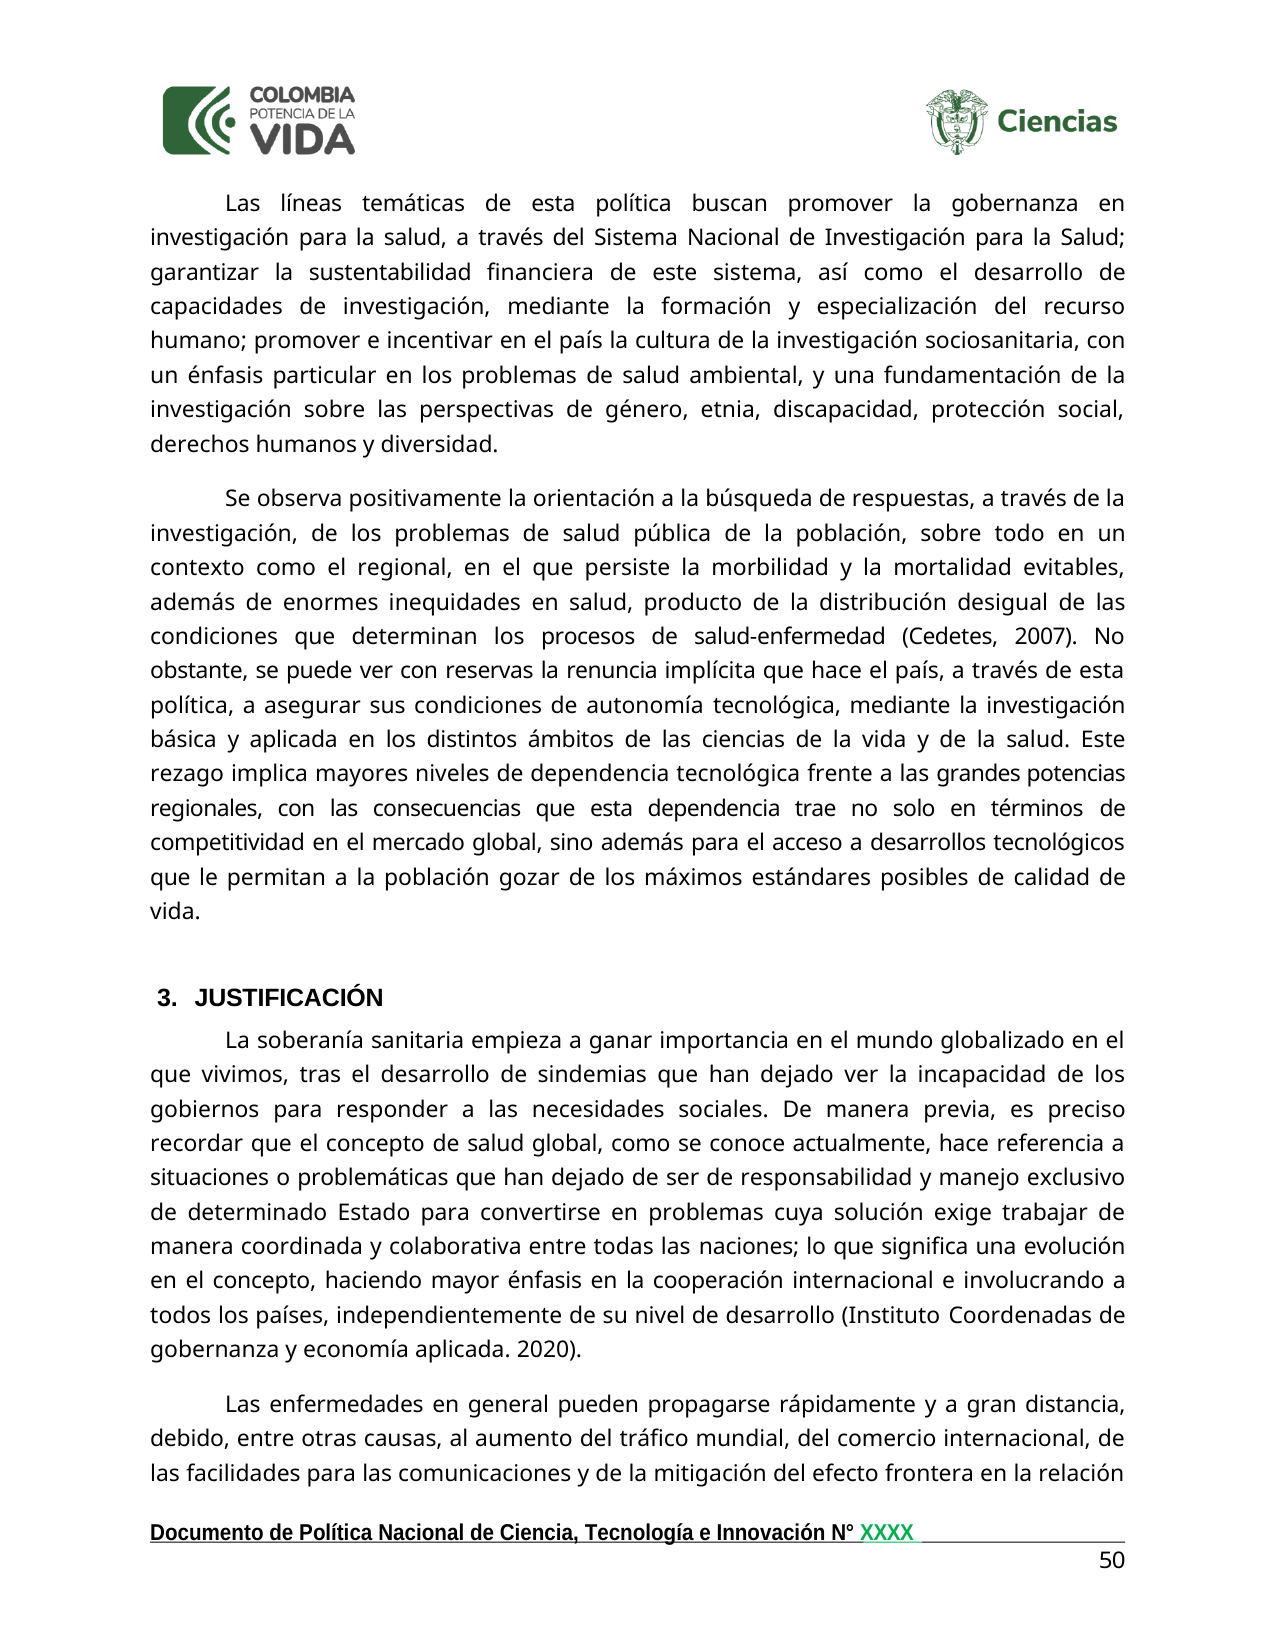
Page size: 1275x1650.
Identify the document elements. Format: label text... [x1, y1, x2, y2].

text La soberanía sanitaria empieza a ganar importancia en el mundo globalizado en el que vivimos, tras el desarrollo de sindemias que han dejado ver la incapacidad de los gobiernos para responder a las necesidades sociales. De manera previa, es preciso recordar que el concepto de salud global, como se conoce actualmente, hace referencia a situaciones o problemáticas que han dejado de ser de responsabilidad y manejo exclusivo de determinado Estado para convertirse en problemas cuya solución exige trabajar de manera coordinada y colaborativa entre todas las naciones; lo que significa una evolución en el concepto, haciendo mayor énfasis en la cooperación internacional e involucrando a todos los países, independientemente de su nivel de desarrollo (Instituto Coordenadas de gobernanza y economía aplicada. 2020). [150, 1024, 1126, 1364]
subtitle JUSTIFICACIÓN [157, 983, 1137, 1012]
text Las líneas temáticas de esta política buscan promover la gobernanza en investigación para la salud, a través del Sistema Nacional de Investigación para la Salud; garantizar la sustentabilidad financiera de este sistema, así como el desarrollo de capacidades de investigación, mediante la formación y especialización del recurso humano; promover e incentivar en el país la cultura de la investigación sociosanitaria, con un énfasis particular en los problemas de salud ambiental, y una fundamentación de la investigación sobre las perspectivas de género, etnia, discapacidad, protección social, derechos humanos y diversidad. [150, 187, 1126, 459]
picture [150, 78, 366, 161]
text Se observa positivamente la orientación a la búsqueda de respuestas, a través de la investigación, de los problemas de salud pública de la población, sobre todo en un contexto como el regional, en el que persiste la morbilidad y la mortalidad evitables, además de enormes inequidades en salud, producto de la distribución desigual de las condiciones que determinan los procesos de salud-enfermedad (Cedetes, 2007). No obstante, se puede ver con reservas la renuncia implícita que hace el país, a través de esta política, a asegurar sus condiciones de autonomía tecnológica, mediante la investigación básica y aplicada en los distintos ámbitos de las ciencias de la vida y de la salud. Este rezago implica mayores niveles de dependencia tecnológica frente a las grandes potencias regionales, con las consecuencias que esta dependencia trae no solo en términos de competitividad en el mercado global, sino además para el acceso a desarrollos tecnológicos que le permitan a la población gozar de los máximos estándares posibles de calidad de vida. [150, 482, 1126, 926]
picture [915, 81, 1125, 161]
